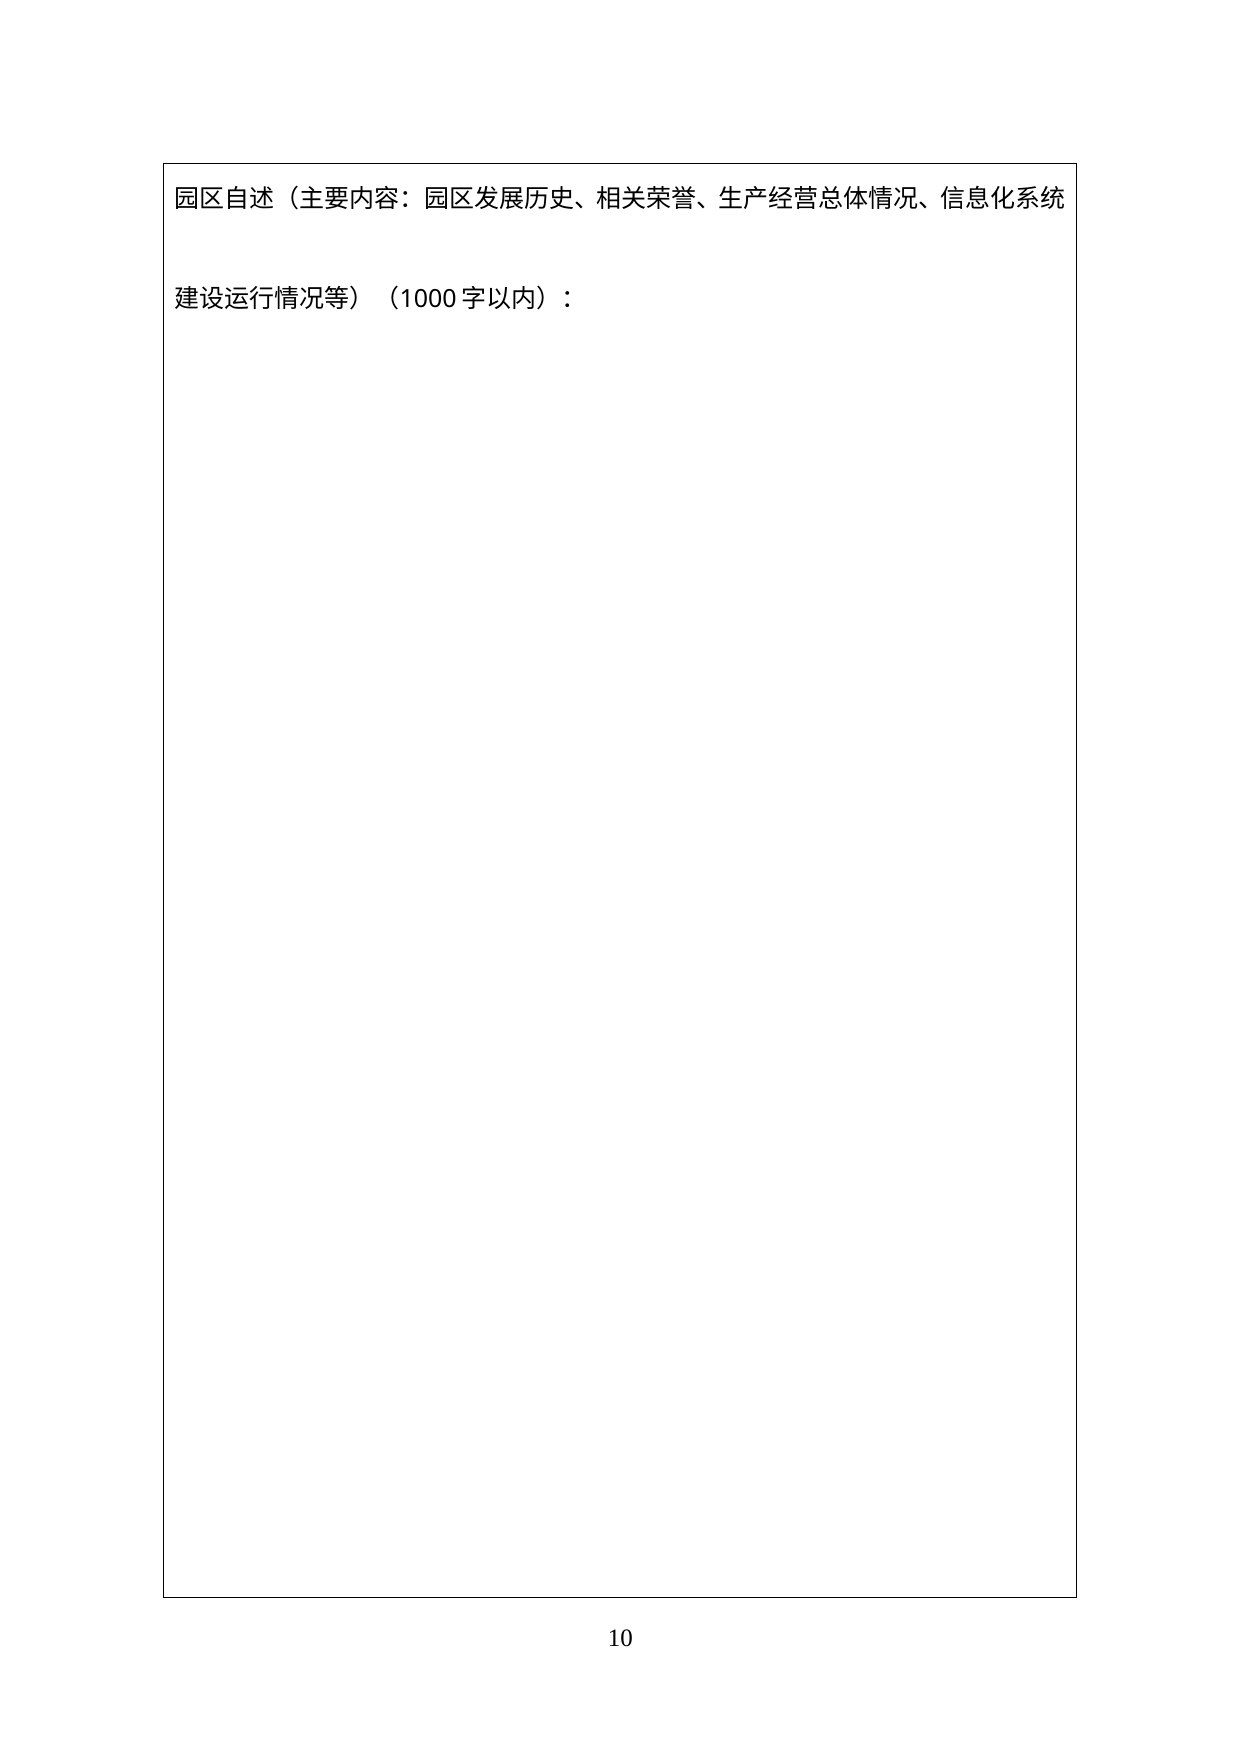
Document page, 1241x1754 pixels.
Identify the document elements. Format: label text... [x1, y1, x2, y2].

table_cell 园区自述（主要内容：园区发展历史、相关荣誉、生产经营总体情况、信息化系统建设运行情况等）（1000字以内）： [164, 164, 1076, 1597]
